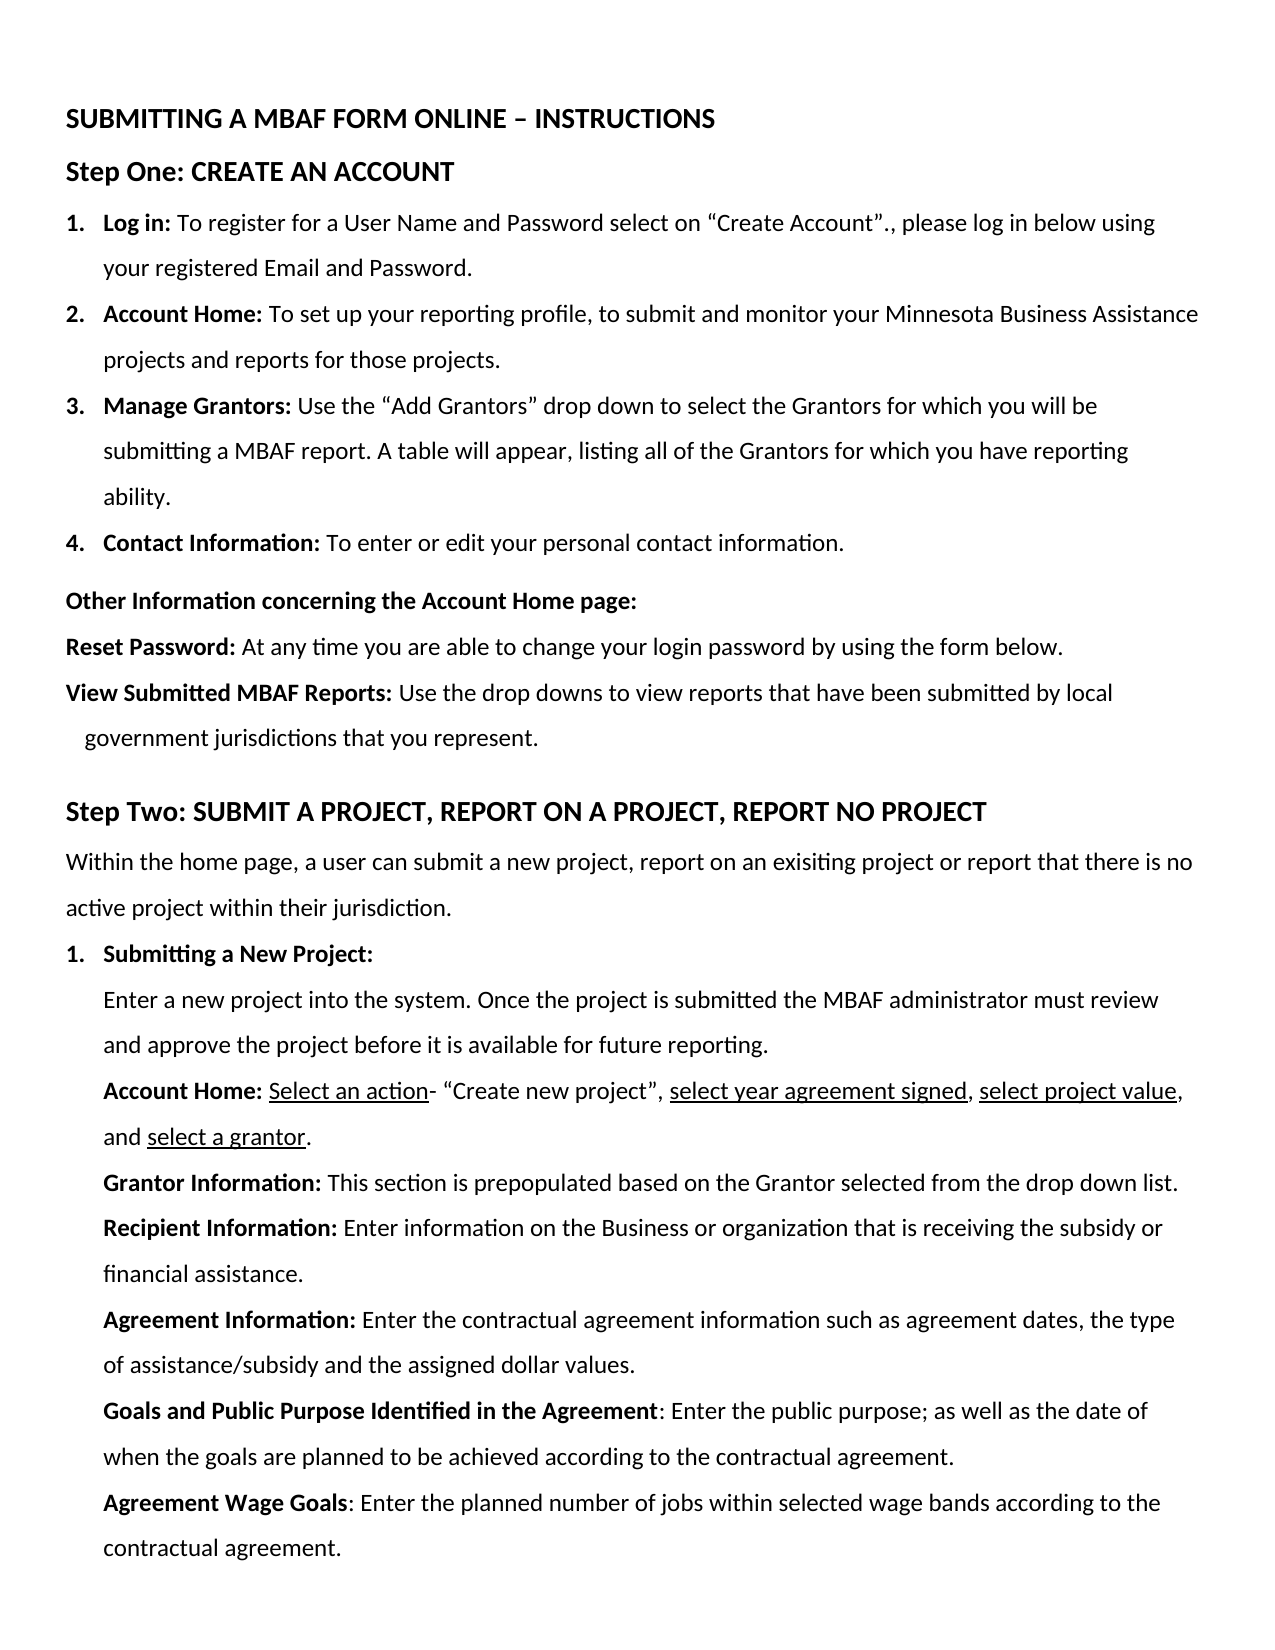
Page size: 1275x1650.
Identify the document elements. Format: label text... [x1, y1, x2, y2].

text Recipient Information: Enter information on the Business or organization that is receiving the subsidy or financial assistance. [103, 1212, 1200, 1289]
list Contact Information: To enter or edit your personal contact information. [66, 527, 1200, 557]
text Submitting A MBAF form Online – Instructions [66, 100, 1200, 136]
text Goals and Public Purpose Identified in the Agreement: Enter the public purpose; as well as the date of when the goals are planned to be achieved according to the contractual agreement. [103, 1395, 1200, 1472]
list Account Home: To set up your reporting profile, to submit and monitor your Minnesota Business Assistance projects and reports for those projects. [66, 298, 1200, 374]
text Reset Password: At any time you are able to change your login password by using the form below. [66, 631, 1200, 661]
text Step One: Create an Account [66, 153, 1200, 189]
text Agreement Wage Goals: Enter the planned number of jobs within selected wage bands according to the contractual agreement. [103, 1487, 1200, 1563]
text Step Two: Submit a Project, Report on a Project, Report No Project [66, 793, 1200, 829]
text Grantor Information: This section is prepopulated based on the Grantor selected from the drop down list. [103, 1167, 1200, 1197]
text View Submitted MBAF Reports: Use the drop downs to view reports that have been submitted by local government jurisdictions that you represent. [66, 677, 1200, 753]
list Log in: To register for a User Name and Password select on “Create Account”., please log in below using your registered Email and Password. [66, 207, 1200, 283]
list Manage Grantors: Use the “Add Grantors” drop down to select the Grantors for which you will be submitting a MBAF report. A table will appear, listing all of the Grantors for which you have reporting ability. [66, 390, 1200, 512]
text Other Information concerning the Account Home page: [66, 585, 1200, 616]
list Submitting a New Project: Enter a new project into the system. Once the project is submitted the MBAF administrator must review and approve the project before it is available for future reporting. [66, 938, 1200, 1060]
text Account Home: Select an action- “Create new project”, select year agreement signed, select project value, and select a grantor. [103, 1075, 1200, 1151]
text Agreement Information: Enter the contractual agreement information such as agreement dates, the type of assistance/subsidy and the assigned dollar values. [103, 1304, 1200, 1380]
text Within the home page, a user can submit a new project, report on an exisiting project or report that there is no active project within their jurisdiction. [66, 847, 1200, 923]
